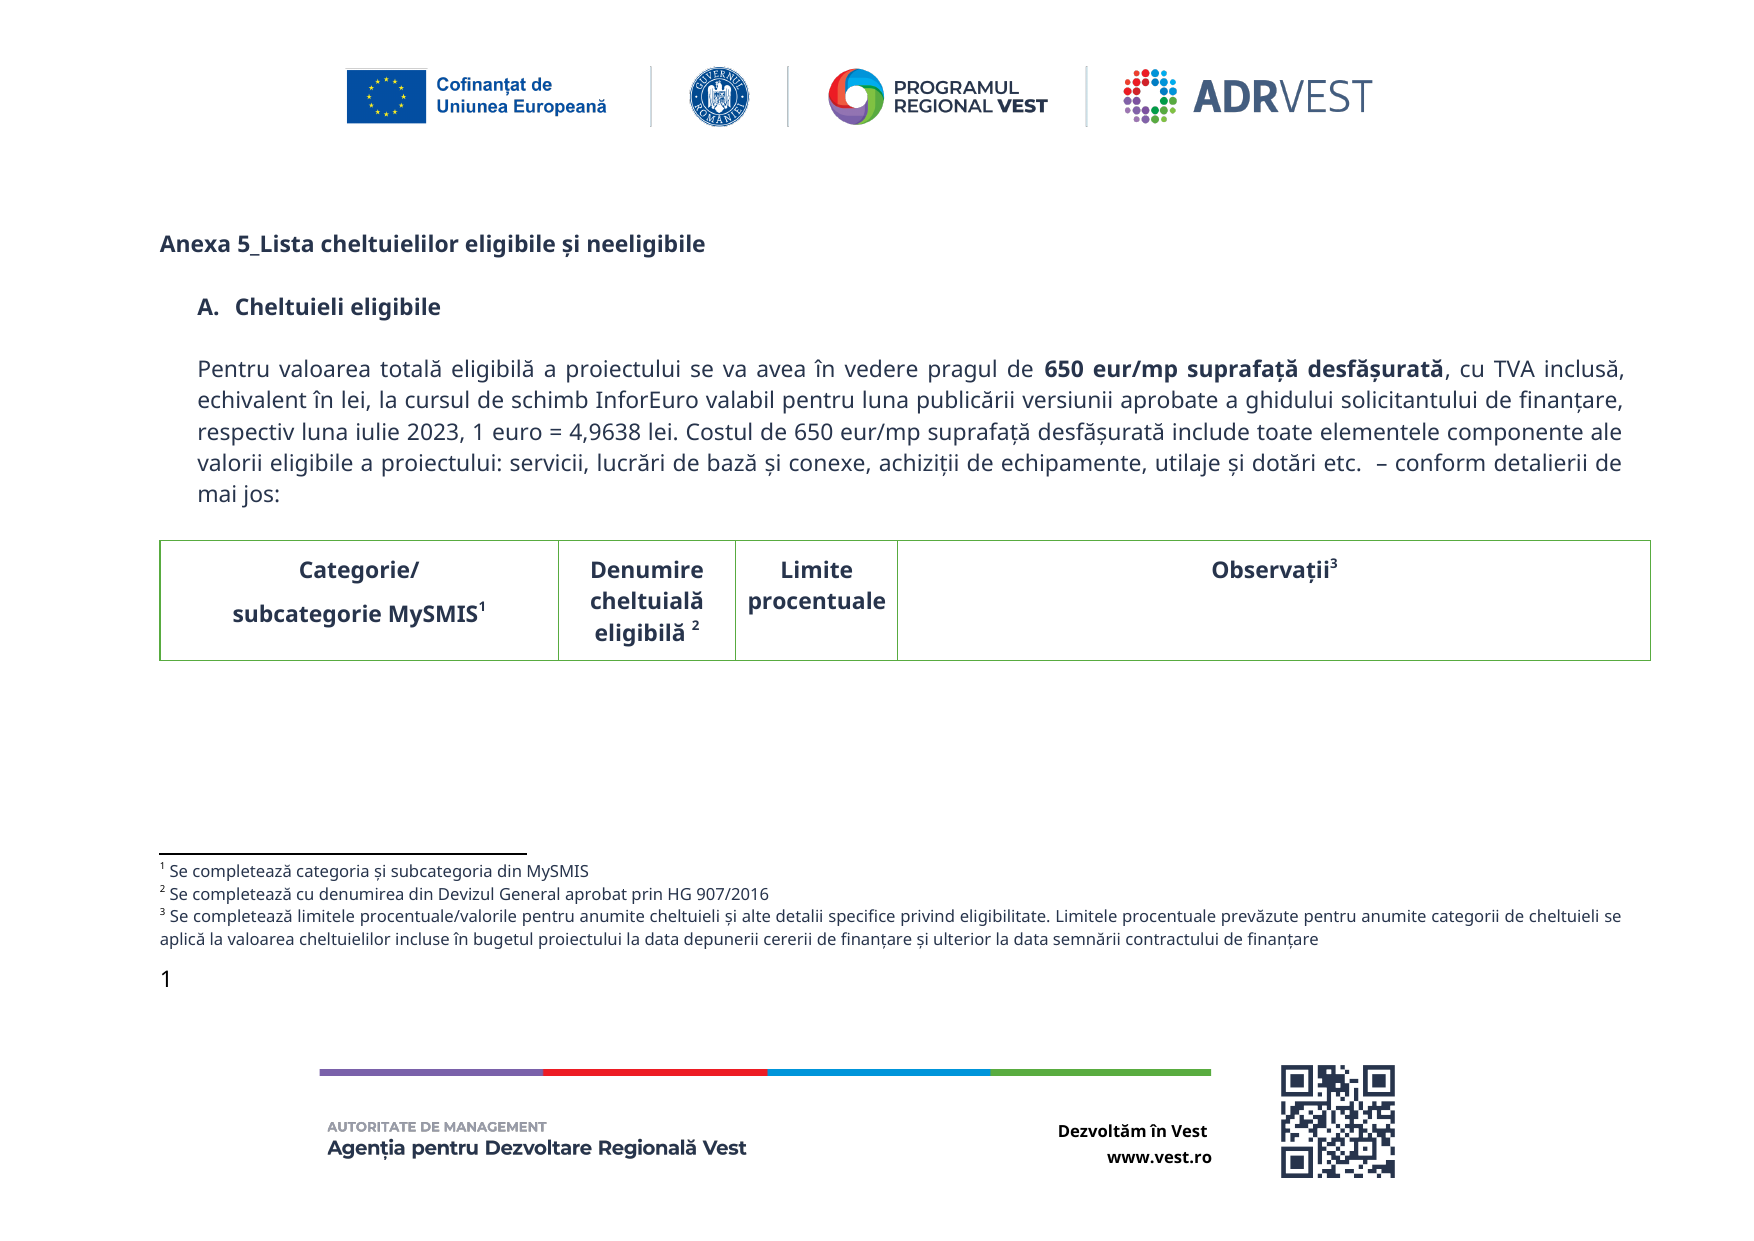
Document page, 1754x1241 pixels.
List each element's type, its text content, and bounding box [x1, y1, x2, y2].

text Pentru valoarea totală eligibilă a proiectului se va avea în vedere pragul de 650 eur/mp suprafață desfășurată, cu TVA inclusă, echivalent în lei, la cursul de schimb InforEuro valabil pentru luna publicării versiunii aprobate a ghidului solicitantului de finanțare, respectiv luna iulie 2023, 1 euro = 4,9638 lei. Costul de 650 eur/mp suprafață desfășurată include toate elementele componente ale valorii eligibile a proiectului: servicii, lucrări de bază și conexe, achiziții de echipamente, utilaje și dotări etc. – conform detalierii de mai jos: [197, 353, 1625, 509]
table_header Categorie/ subcategorie MySMIS [161, 541, 558, 660]
picture [345, 66, 1373, 127]
list Cheltuieli eligibile [197, 290, 1625, 322]
table_header Observații [898, 541, 1650, 660]
picture [1272, 1056, 1404, 1187]
text Anexa 5_Lista cheltuielilor eligibile și neeligibile [159, 228, 1625, 259]
table_header Limite procentuale [736, 541, 897, 660]
table_header Denumire cheltuială eligibilă [559, 541, 735, 660]
